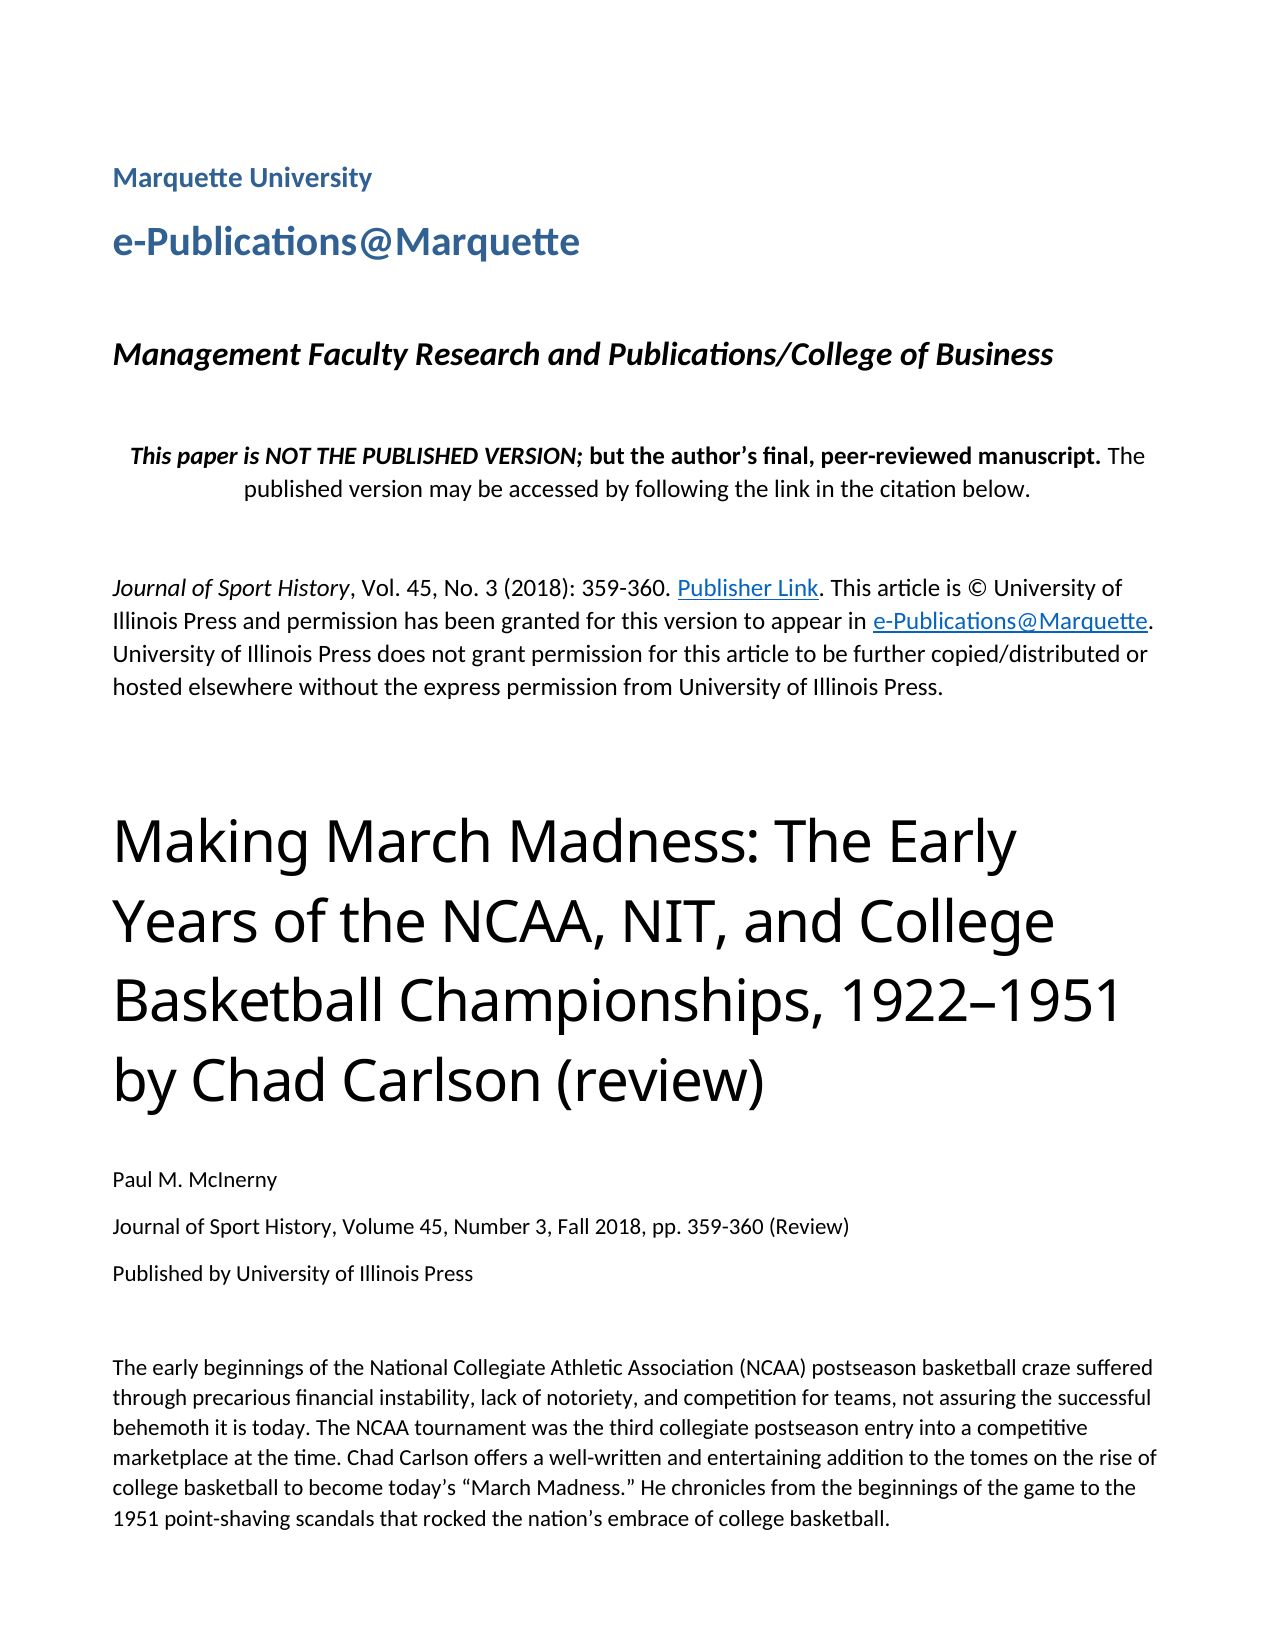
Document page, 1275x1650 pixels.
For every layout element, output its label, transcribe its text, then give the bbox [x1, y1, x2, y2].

text e-Publications@Marquette [112, 214, 1162, 265]
text The early beginnings of the National Collegiate Athletic Association (NCAA) postseason basketball craze suffered through precarious financial instability, lack of notoriety, and competition for teams, not assuring the successful behemoth it is today. The NCAA tournament was the third collegiate postseason entry into a competitive marketplace at the time. Chad Carlson offers a well-written and entertaining addition to the tomes on the rise of college basketball to become today’s “March Madness.” He chronicles from the beginnings of the game to the 1951 point-shaving scandals that rocked the nation’s embrace of college basketball. [112, 1353, 1162, 1532]
text Paul M. McInerny [112, 1165, 1162, 1193]
title Making March Madness: The Early Years of the NCAA, NIT, and College Basketball Championships, 1922–1951 by Chad Carlson (review) [112, 800, 1162, 1118]
text This paper is NOT THE PUBLISHED VERSION; but the author’s final, peer-reviewed manuscript. The published version may be accessed by following the link in the citation below. [112, 440, 1162, 504]
text Marquette University [112, 159, 1162, 195]
text Journal of Sport History, Volume 45, Number 3, Fall 2018, pp. 359-360 (Review) [112, 1212, 1162, 1240]
text Journal of Sport History, Vol. 45, No. 3 (2018): 359-360. Publisher Link. This article is © University of Illinois Press and permission has been granted for this version to appear in e-Publications@Marquette. University of Illinois Press does not grant permission for this article to be further copied/distributed or hosted elsewhere without the express permission from University of Illinois Press. [112, 572, 1162, 702]
text Management Faculty Research and Publications/College of Business [112, 333, 1162, 374]
text Published by University of Illinois Press [112, 1259, 1162, 1287]
